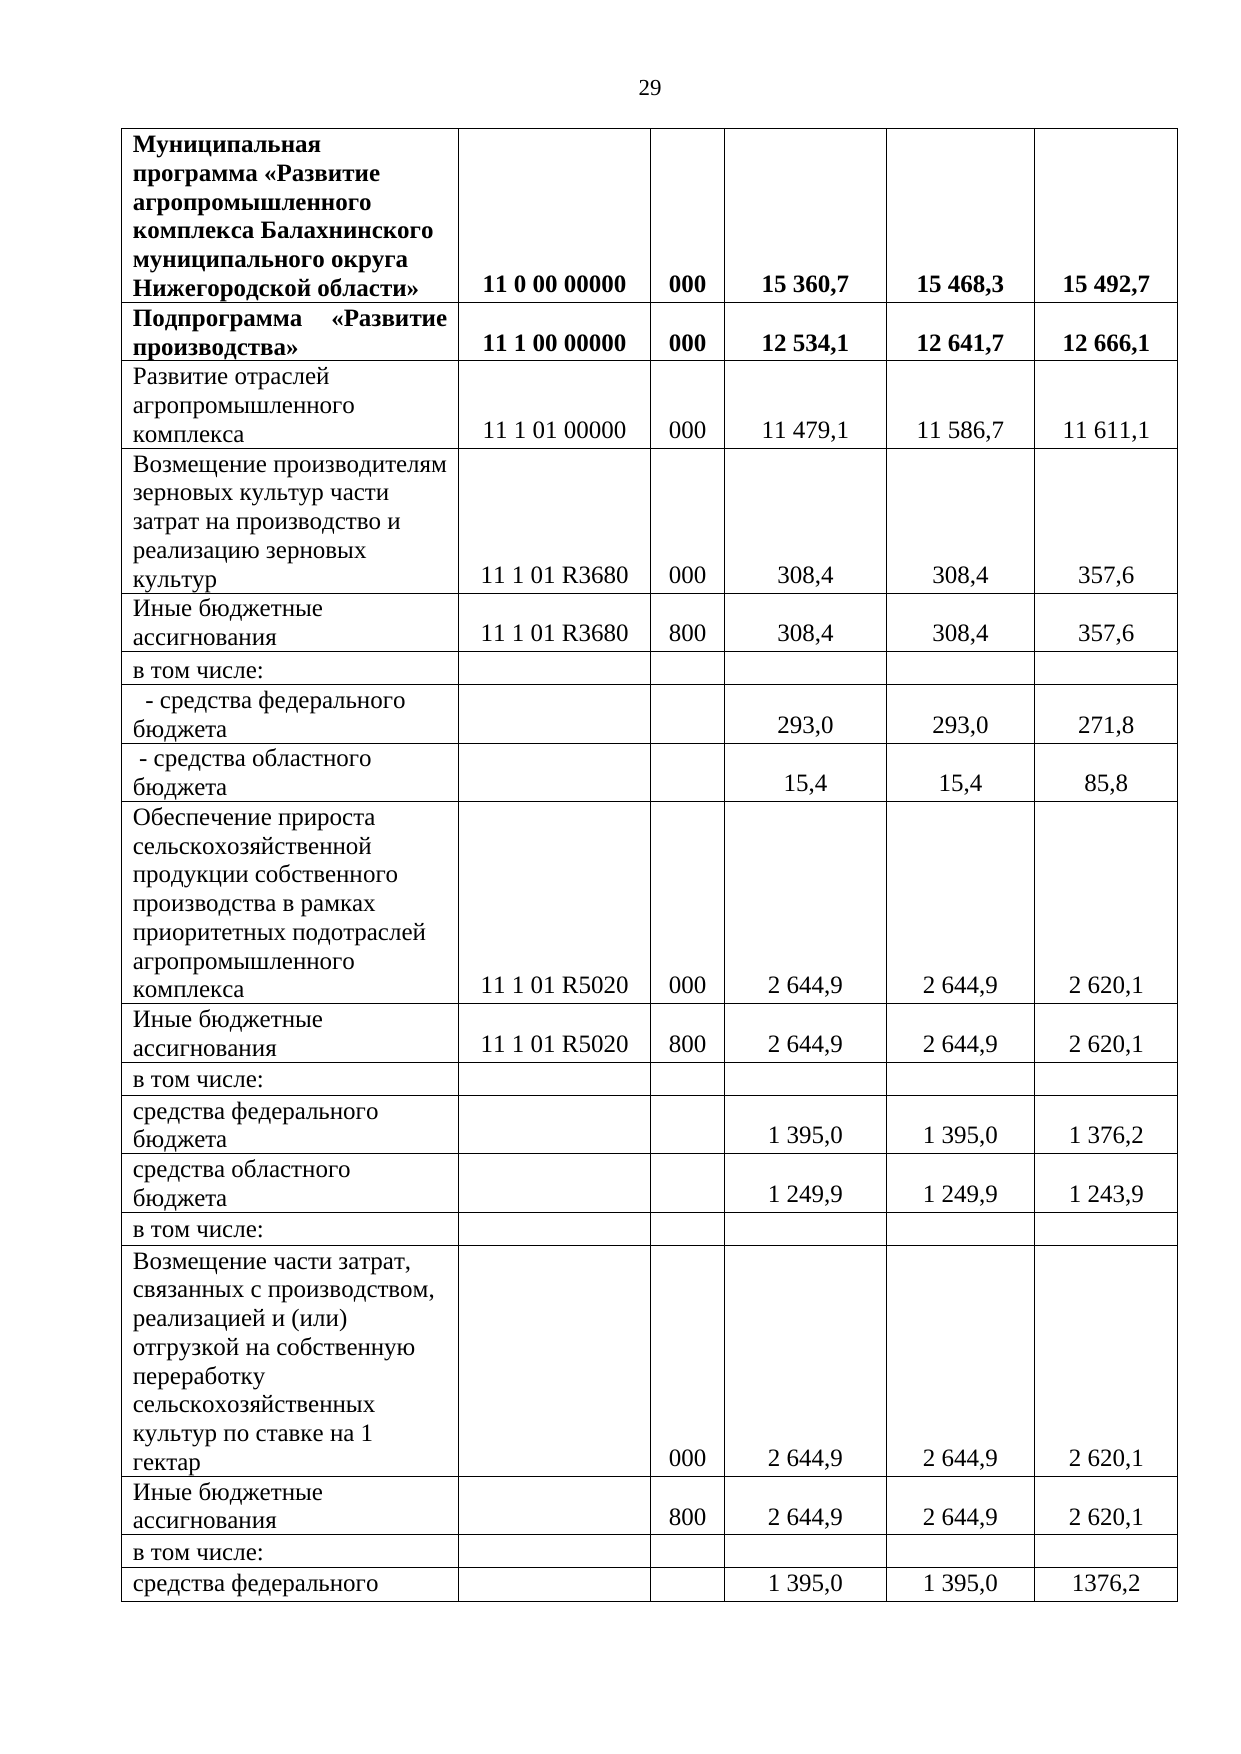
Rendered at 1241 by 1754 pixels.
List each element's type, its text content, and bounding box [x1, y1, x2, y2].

table_cell [725, 1535, 886, 1567]
table_cell 1 395,0 [887, 1096, 1034, 1153]
table_cell в том числе: [122, 1535, 458, 1567]
table_cell - средства федерального бюджета [122, 685, 458, 742]
table_cell 1 243,9 [1035, 1154, 1177, 1212]
table_cell 2 620,1 [1035, 1246, 1177, 1476]
table_cell 2 644,9 [887, 1004, 1034, 1062]
table_cell [459, 1246, 650, 1476]
table_cell 000 [651, 1246, 724, 1476]
table_cell [459, 1063, 650, 1095]
table_cell [725, 652, 886, 684]
table_cell 11 1 01 R3680 [459, 449, 650, 592]
table_cell средства областного бюджета [122, 1154, 458, 1212]
table_cell 1 249,9 [887, 1154, 1034, 1212]
table_cell 308,4 [887, 449, 1034, 592]
table_cell 11 586,7 [887, 361, 1034, 448]
table_cell [1035, 1063, 1177, 1095]
table_cell 15 360,7 [725, 129, 886, 302]
table_cell 000 [651, 303, 724, 360]
table_cell 12 534,1 [725, 303, 886, 360]
table_cell Иные бюджетные ассигнования [122, 594, 458, 651]
table_cell 000 [651, 129, 724, 302]
table_cell [1035, 1535, 1177, 1567]
table_cell [459, 1213, 650, 1245]
table_cell 15 492,7 [1035, 129, 1177, 302]
table_cell 11 1 01 R5020 [459, 802, 650, 1003]
table_cell Развитие отраслей агропромышленного комплекса [122, 361, 458, 448]
table_cell [459, 685, 650, 742]
table_cell 2 644,9 [887, 1477, 1034, 1534]
table_cell 1376,2 [1035, 1568, 1177, 1601]
table_cell Иные бюджетные ассигнования [122, 1004, 458, 1062]
table_cell 11 1 01 R5020 [459, 1004, 650, 1062]
table_cell 000 [651, 449, 724, 592]
table_cell [651, 1535, 724, 1567]
table_cell 15,4 [725, 744, 886, 801]
table_cell [651, 1568, 724, 1601]
table_cell [651, 1213, 724, 1245]
table_cell [887, 1535, 1034, 1567]
table_cell [651, 685, 724, 742]
table_cell 2 644,9 [725, 1477, 886, 1534]
table_cell 2 644,9 [887, 1246, 1034, 1476]
table_cell 271,8 [1035, 685, 1177, 742]
table_cell [459, 1568, 650, 1601]
table_cell Обеспечение прироста сельскохозяйственной продукции собственного производства в рамках приоритетных подотраслей агропромышленного комплекса [122, 802, 458, 1003]
table_cell 2 644,9 [725, 802, 886, 1003]
table_cell [459, 1154, 650, 1212]
table_cell 293,0 [887, 685, 1034, 742]
table_cell 800 [651, 594, 724, 651]
table_cell [651, 652, 724, 684]
table_cell [725, 1213, 886, 1245]
table_cell 15,4 [887, 744, 1034, 801]
table_cell 1 249,9 [725, 1154, 886, 1212]
table_cell 11 1 01 00000 [459, 361, 650, 448]
table_cell 11 1 00 00000 [459, 303, 650, 360]
table_cell [1035, 652, 1177, 684]
table_cell Подпрограмма «Развитие производства» [122, 303, 458, 360]
table_cell 308,4 [725, 449, 886, 592]
table_cell в том числе: [122, 1213, 458, 1245]
table_cell [651, 1096, 724, 1153]
table_cell Возмещение производителям зерновых культур части затрат на производство и реализацию зерновых культур [122, 449, 458, 592]
table_cell 308,4 [725, 594, 886, 651]
table_cell Возмещение части затрат, связанных с производством, реализацией и (или) отгрузкой на собственную переработку сельскохозяйственных культур по ставке на 1 гектар [122, 1246, 458, 1476]
table_cell 2 644,9 [725, 1004, 886, 1062]
table_cell средства федерального бюджета [122, 1096, 458, 1153]
table_cell 11 1 01 R3680 [459, 594, 650, 651]
table_cell [887, 652, 1034, 684]
table_cell 2 644,9 [725, 1246, 886, 1476]
table_cell 1 376,2 [1035, 1096, 1177, 1153]
table_cell в том числе: [122, 652, 458, 684]
table_cell [887, 1063, 1034, 1095]
table_cell [459, 652, 650, 684]
table_cell [887, 1213, 1034, 1245]
table_cell 12 641,7 [887, 303, 1034, 360]
table_cell [725, 1063, 886, 1095]
table_cell 2 620,1 [1035, 802, 1177, 1003]
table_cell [122, 1568, 458, 1601]
table_cell 1 395,0 [725, 1096, 886, 1153]
table_cell Муниципальная программа «Развитие агропромышленного комплекса Балахнинского муниципального округа Нижегородской области» [122, 129, 458, 302]
table_cell 2 620,1 [1035, 1004, 1177, 1062]
table_cell 000 [651, 361, 724, 448]
table_cell [459, 744, 650, 801]
table_cell 000 [651, 802, 724, 1003]
table_cell 11 479,1 [725, 361, 886, 448]
table_cell 800 [651, 1477, 724, 1534]
table_cell [459, 1477, 650, 1534]
table_cell 1 395,0 [887, 1568, 1034, 1601]
table_cell 293,0 [725, 685, 886, 742]
table_cell [651, 744, 724, 801]
table_cell 12 666,1 [1035, 303, 1177, 360]
table_cell 11 0 00 00000 [459, 129, 650, 302]
table_cell [1035, 1213, 1177, 1245]
table_cell 2 644,9 [887, 802, 1034, 1003]
table_cell [459, 1096, 650, 1153]
table_cell 2 620,1 [1035, 1477, 1177, 1534]
table_cell 357,6 [1035, 449, 1177, 592]
table_cell 800 [651, 1004, 724, 1062]
table_cell [651, 1154, 724, 1212]
table_cell 11 611,1 [1035, 361, 1177, 448]
table_cell [459, 1535, 650, 1567]
table_cell Иные бюджетные ассигнования [122, 1477, 458, 1534]
table_cell 85,8 [1035, 744, 1177, 801]
table_cell [651, 1063, 724, 1095]
table_cell 15 468,3 [887, 129, 1034, 302]
table_cell 1 395,0 [725, 1568, 886, 1601]
table_cell 308,4 [887, 594, 1034, 651]
table_cell в том числе: [122, 1063, 458, 1095]
table_cell - средства областного бюджета [122, 744, 458, 801]
table_cell 357,6 [1035, 594, 1177, 651]
